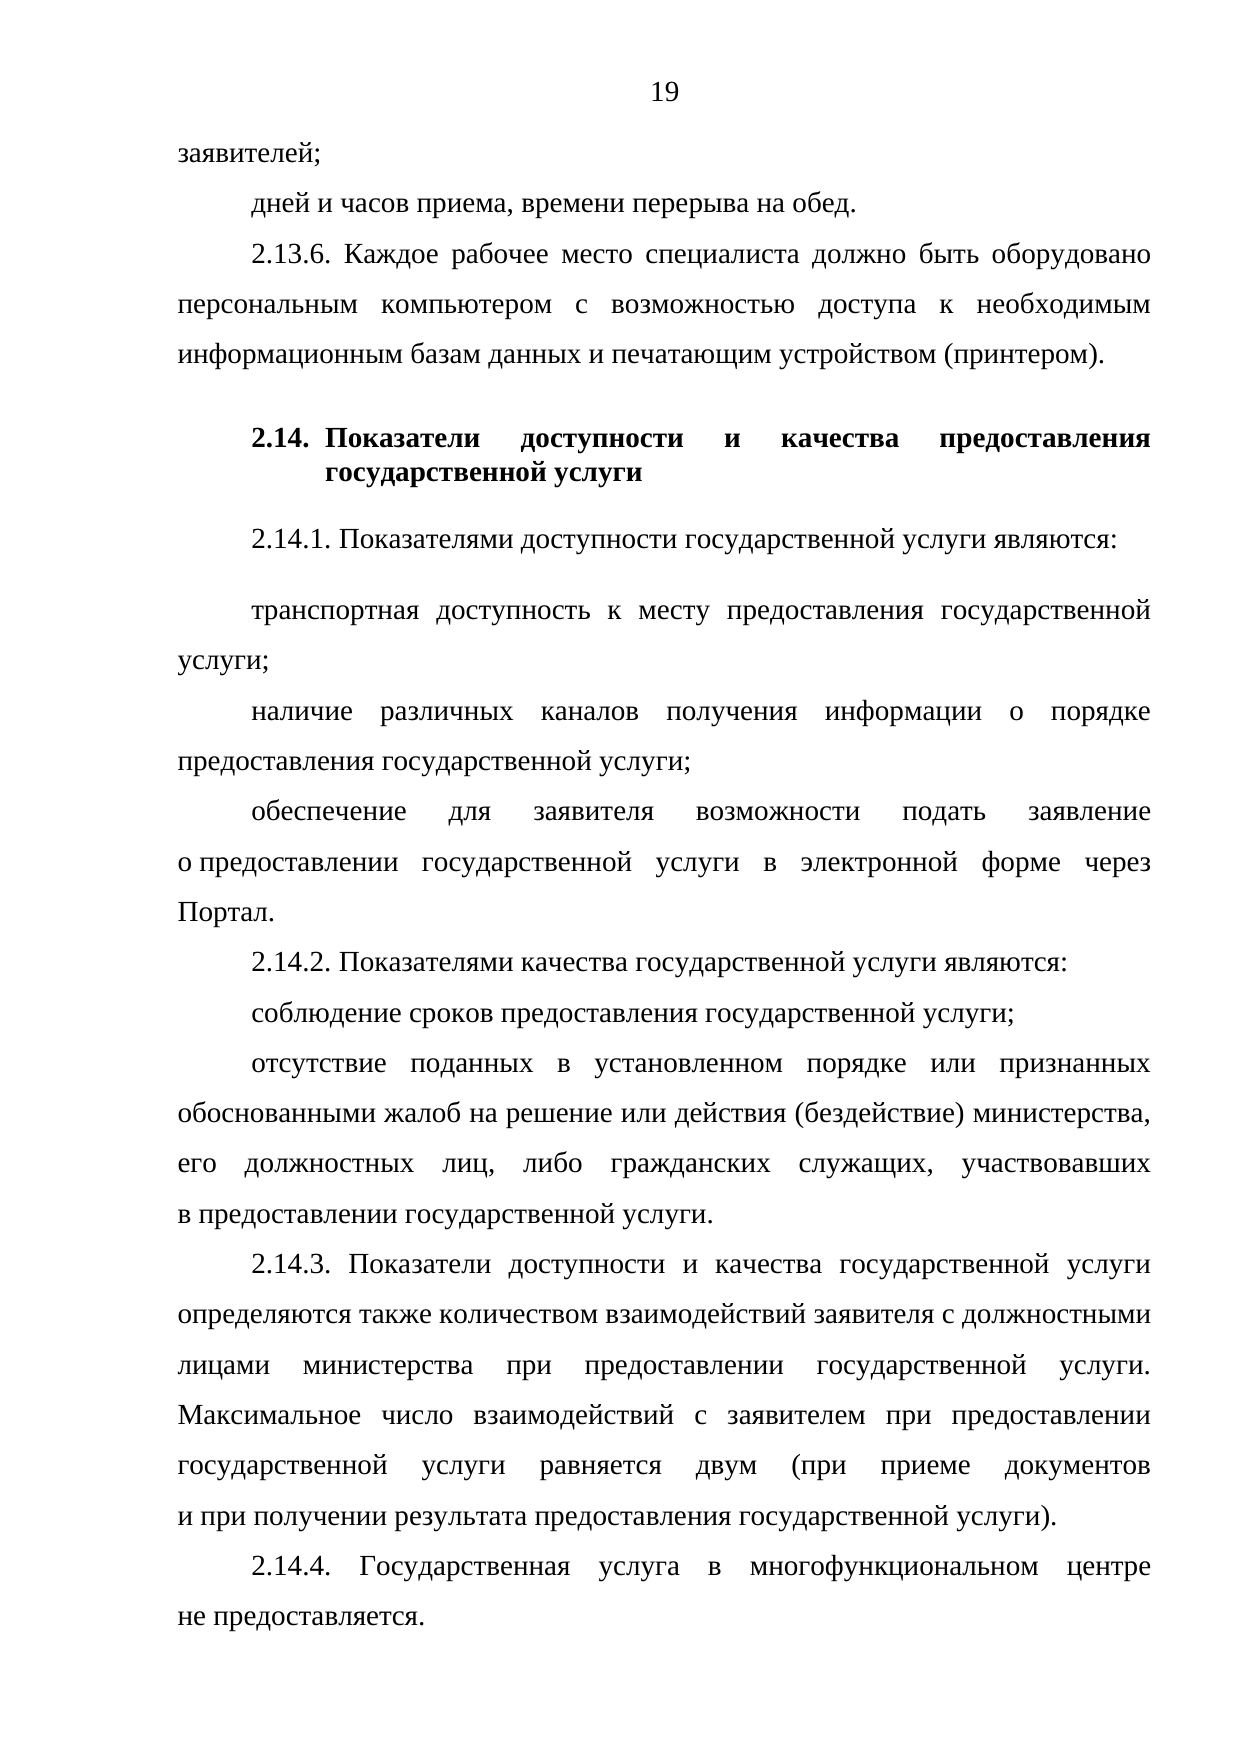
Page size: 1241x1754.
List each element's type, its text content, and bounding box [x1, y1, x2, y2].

text 2.14.3. Показатели доступности и качества государственной услуги определяются также количеством взаимодействий заявителя с должностными лицами министерства при предоставлении государственной услуги. Максимальное число взаимодействий с заявителем при предоставлении государственной услуги равняется двум (при приеме документов и при получении результата предоставления государственной услуги). [177, 1246, 1152, 1531]
text соблюдение сроков предоставления государственной услуги; [177, 995, 1152, 1028]
text 2.14.1. Показателями доступности государственной услуги являются: [177, 521, 1152, 554]
text отсутствие поданных в установленном порядке или признанных обоснованными жалоб на решение или действия (бездействие) министерства, его должностных лиц, либо гражданских служащих, участвовавших в предоставлении государственной услуги. [177, 1045, 1152, 1229]
text 2.14.4. Государственная услуга в многофункциональном центре не предоставляется. [177, 1548, 1152, 1632]
text дней и часов приема, времени перерыва на обед. [177, 186, 1152, 219]
text наличие различных каналов получения информации о порядке предоставления государственной услуги; [177, 693, 1152, 777]
text транспортная доступность к месту предоставления государственной услуги; [177, 592, 1152, 676]
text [177, 135, 1152, 169]
text 2.13.6. Каждое рабочее место специалиста должно быть оборудовано персональным компьютером с возможностью доступа к необходимым информационным базам данных и печатающим устройством (принтером). [177, 236, 1152, 370]
text 2.14.2. Показателями качества государственной услуги являются: [177, 944, 1152, 978]
text обеспечение для заявителя возможности подать заявление о предоставлении государственной услуги в электронной форме через Портал. [177, 793, 1152, 928]
title 2.14. Показатели доступности и качества предоставления государственной услуги [251, 420, 1152, 487]
